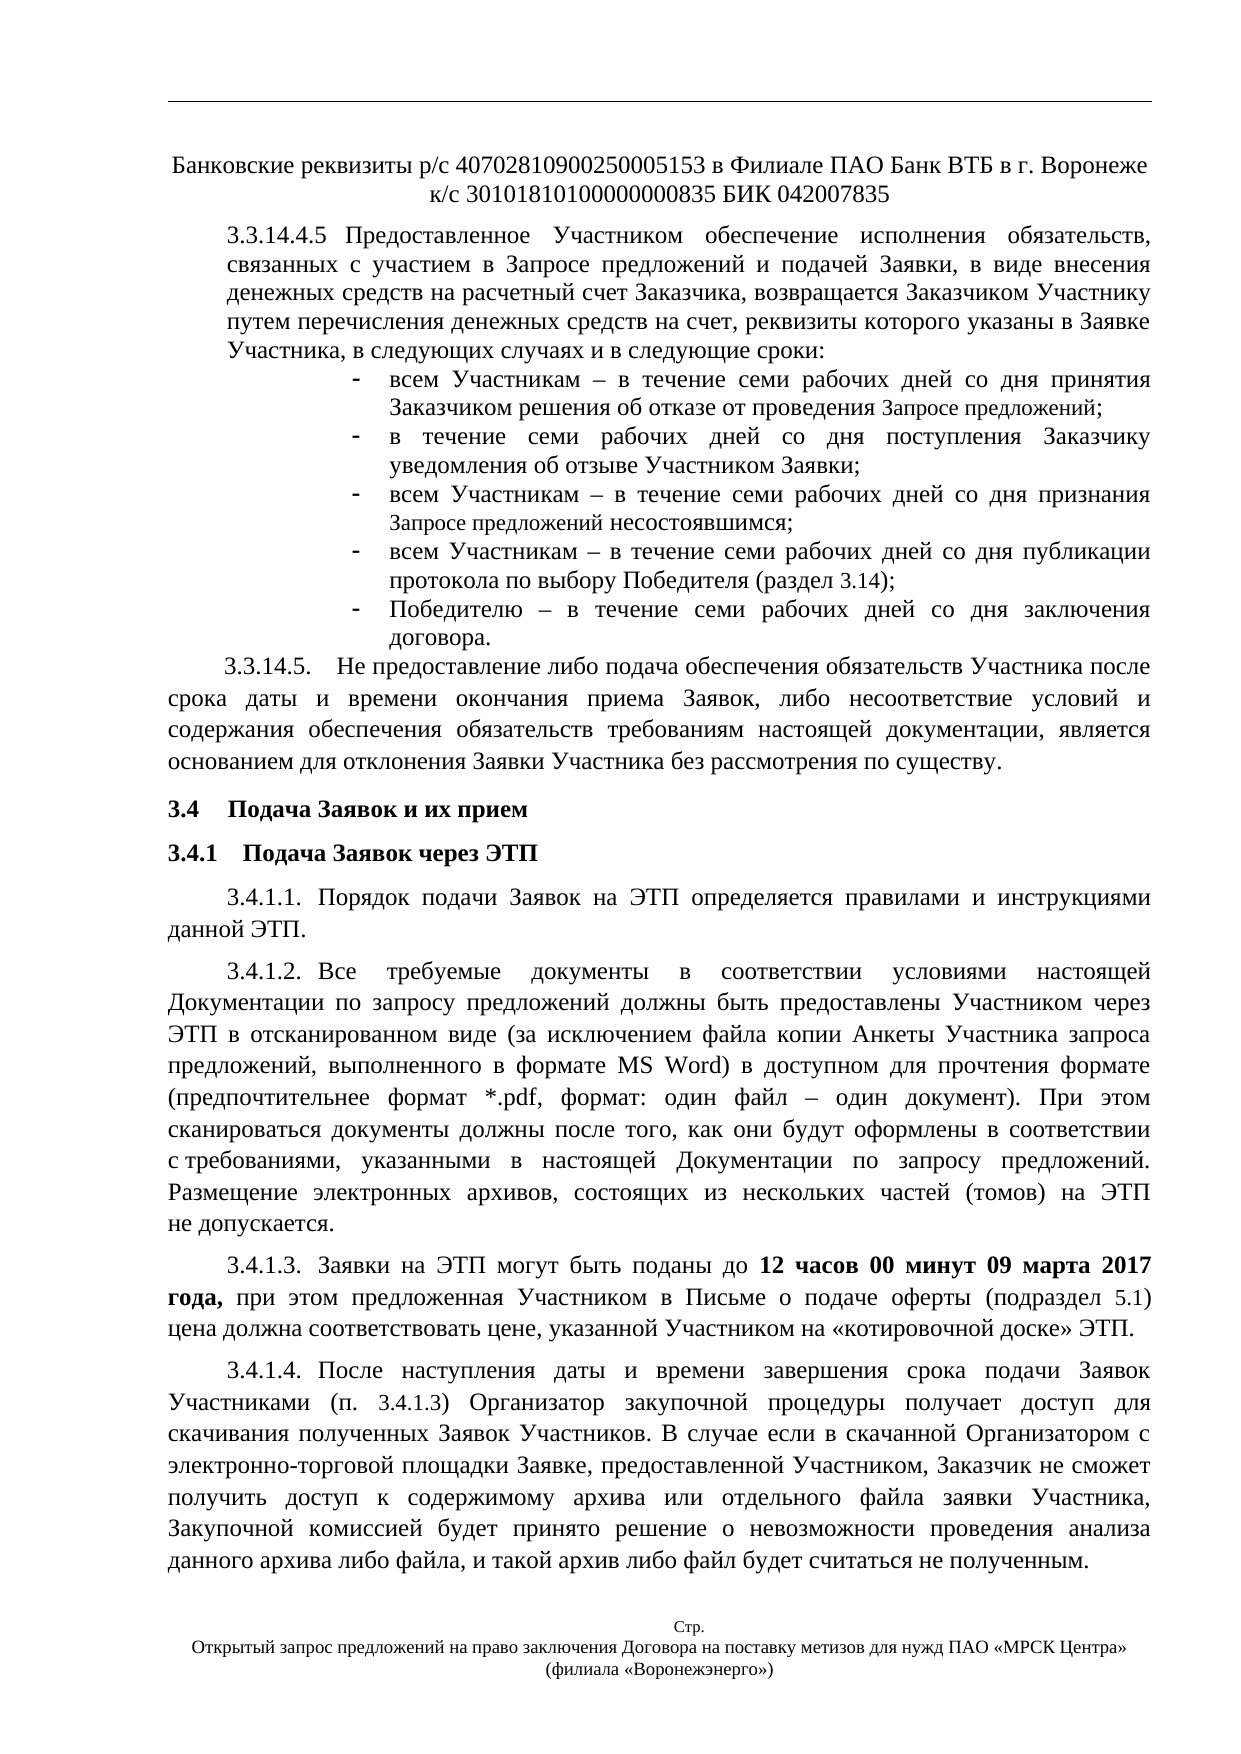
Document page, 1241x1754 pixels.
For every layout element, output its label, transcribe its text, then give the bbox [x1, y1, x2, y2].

list Банковские реквизиты р/с 40702810900250005153 в Филиале ПАО Банк ВТБ в г. Воронеже к/с 30101810100000000835 БИК 042007835 [168, 150, 1152, 207]
list в течение семи рабочих дней со дня поступления Заказчику уведомления об отзыве Участником Заявки; [352, 421, 1152, 479]
list После наступления даты и времени завершения срока подачи Заявок Участниками (п. 3.4.1.3) Организатор закупочной процедуры получает доступ для скачивания полученных Заявок Участников. В случае если в скачанной Организатором с электронно-торговой площадки Заявке, предоставленной Участником, Заказчик не сможет получить доступ к содержимому архива или отдельного файла заявки Участника, Закупочной комиссией будет принято решение о невозможности проведения анализа данного архива либо файла, и такой архив либо файл будет считаться не полученным. [168, 1355, 1152, 1573]
list всем Участникам – в течение семи рабочих дней со дня признания Запросе предложений несостоявшимся; [352, 479, 1152, 536]
list Победителю – в течение семи рабочих дней со дня заключения договора. [352, 594, 1152, 651]
subtitle Подача Заявок и их прием [168, 794, 1152, 823]
list всем Участникам – в течение семи рабочих дней со дня принятия Заказчиком решения об отказе от проведения Запросе предложений; [352, 364, 1152, 421]
list Заявки на ЭТП могут быть поданы до 12 часов 00 минут 09 марта 2017 года, при этом предложенная Участником в Письме о подаче оферты (подраздел 5.1) цена должна соответствовать цене, указанной Участником на «котировочной доске» ЭТП. [168, 1250, 1152, 1342]
list Все требуемые документы в соответствии условиями настоящей Документации по запросу предложений должны быть предоставлены Участником через ЭТП в отсканированном виде (за исключением файла копии Анкеты Участника запроса предложений, выполненного в формате MS Word) в доступном для прочтения формате (предпочтительнее формат *.pdf, формат: один файл – один документ). При этом сканироваться документы должны после того, как они будут оформлены в соответствии с требованиями, указанными в настоящей Документации по запросу предложений. Размещение электронных архивов, состоящих из нескольких частей (томов) на ЭТП не допускается. [168, 956, 1152, 1237]
subtitle Подача Заявок через ЭТП [168, 838, 1152, 867]
list Порядок подачи Заявок на ЭТП определяется правилами и инструкциями данной ЭТП. [168, 882, 1152, 943]
list всем Участникам – в течение семи рабочих дней со дня публикации протокола по выбору Победителя (раздел 3.14); [352, 536, 1152, 594]
list Не предоставление либо подача обеспечения обязательств Участника после срока даты и времени окончания приема Заявок, либо несоответствие условий и содержания обеспечения обязательств требованиям настоящей документации, является основанием для отклонения Заявки Участника без рассмотрения по существу. [168, 651, 1152, 775]
list Предоставленное Участником обеспечение исполнения обязательств, связанных с участием в Запросе предложений и подачей Заявки, в виде внесения денежных средств на расчетный счет Заказчика, возвращается Заказчиком Участнику путем перечисления денежных средств на счет, реквизиты которого указаны в Заявке Участника, в следующих случаях и в следующие сроки: [227, 220, 1152, 364]
